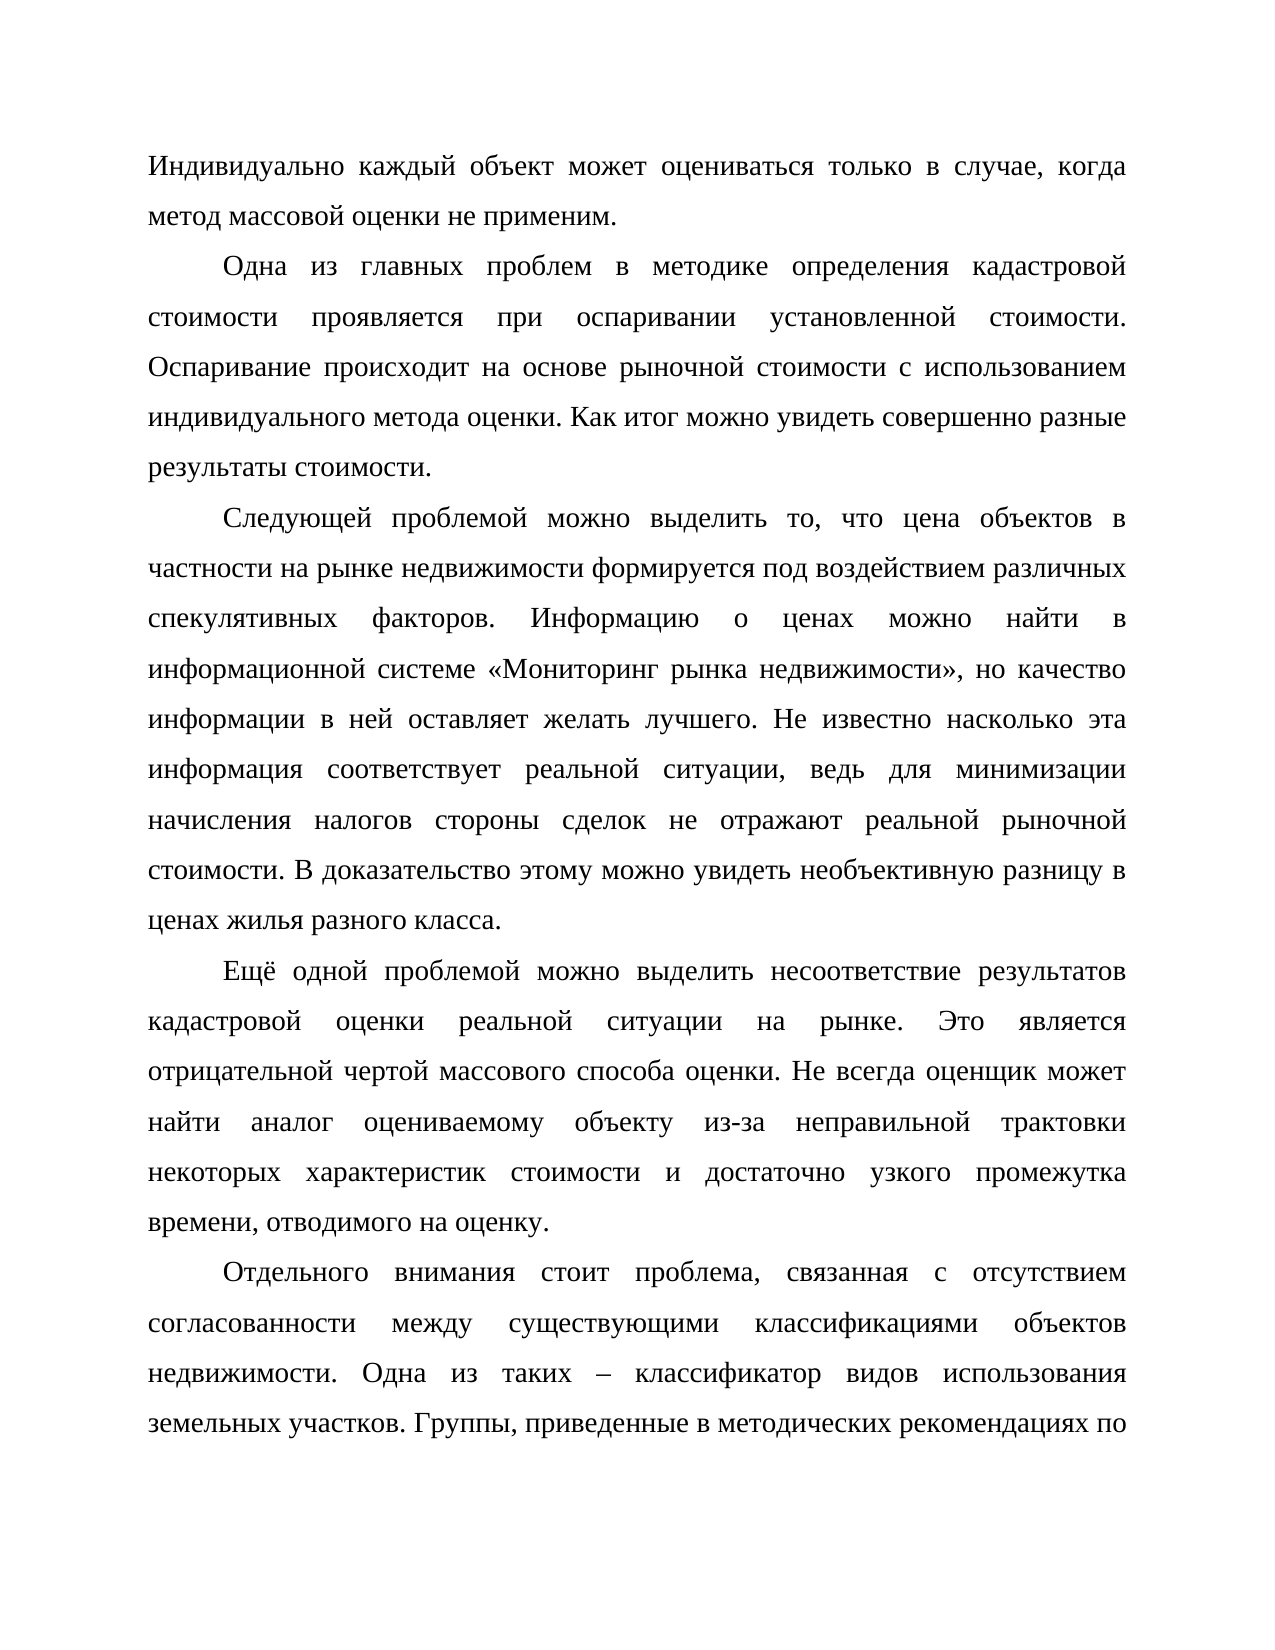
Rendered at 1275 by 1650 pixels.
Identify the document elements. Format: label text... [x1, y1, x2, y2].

text Одна из главных проблем в методике определения кадастровой стоимости проявляется при оспаривании установленной стоимости. Оспаривание происходит на основе рыночной стоимости с использованием индивидуального метода оценки. Как итог можно увидеть совершенно разные результаты стоимости. [148, 248, 1127, 483]
text Ещё одной проблемой можно выделить несоответствие результатов кадастровой оценки реальной ситуации на рынке. Это является отрицательной чертой массового способа оценки. Не всегда оценщик может найти аналог оцениваемому объекту из-за неправильной трактовки некоторых характеристик стоимости и достаточно узкого промежутка времени, отводимого на оценку. [148, 953, 1127, 1238]
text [148, 148, 1127, 232]
text Следующей проблемой можно выделить то, что цена объектов в частности на рынке недвижимости формируется под воздействием различных спекулятивных факторов. Информацию о ценах можно найти в информационной системе «Мониторинг рынка недвижимости», но качество информации в ней оставляет желать лучшего. Не известно насколько эта информация соответствует реальной ситуации, ведь для минимизации начисления налогов стороны сделок не отражают реальной рыночной стоимости. В доказательство этому можно увидеть необъективную разницу в ценах жилья разного класса. [148, 500, 1127, 936]
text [148, 1254, 1127, 1439]
